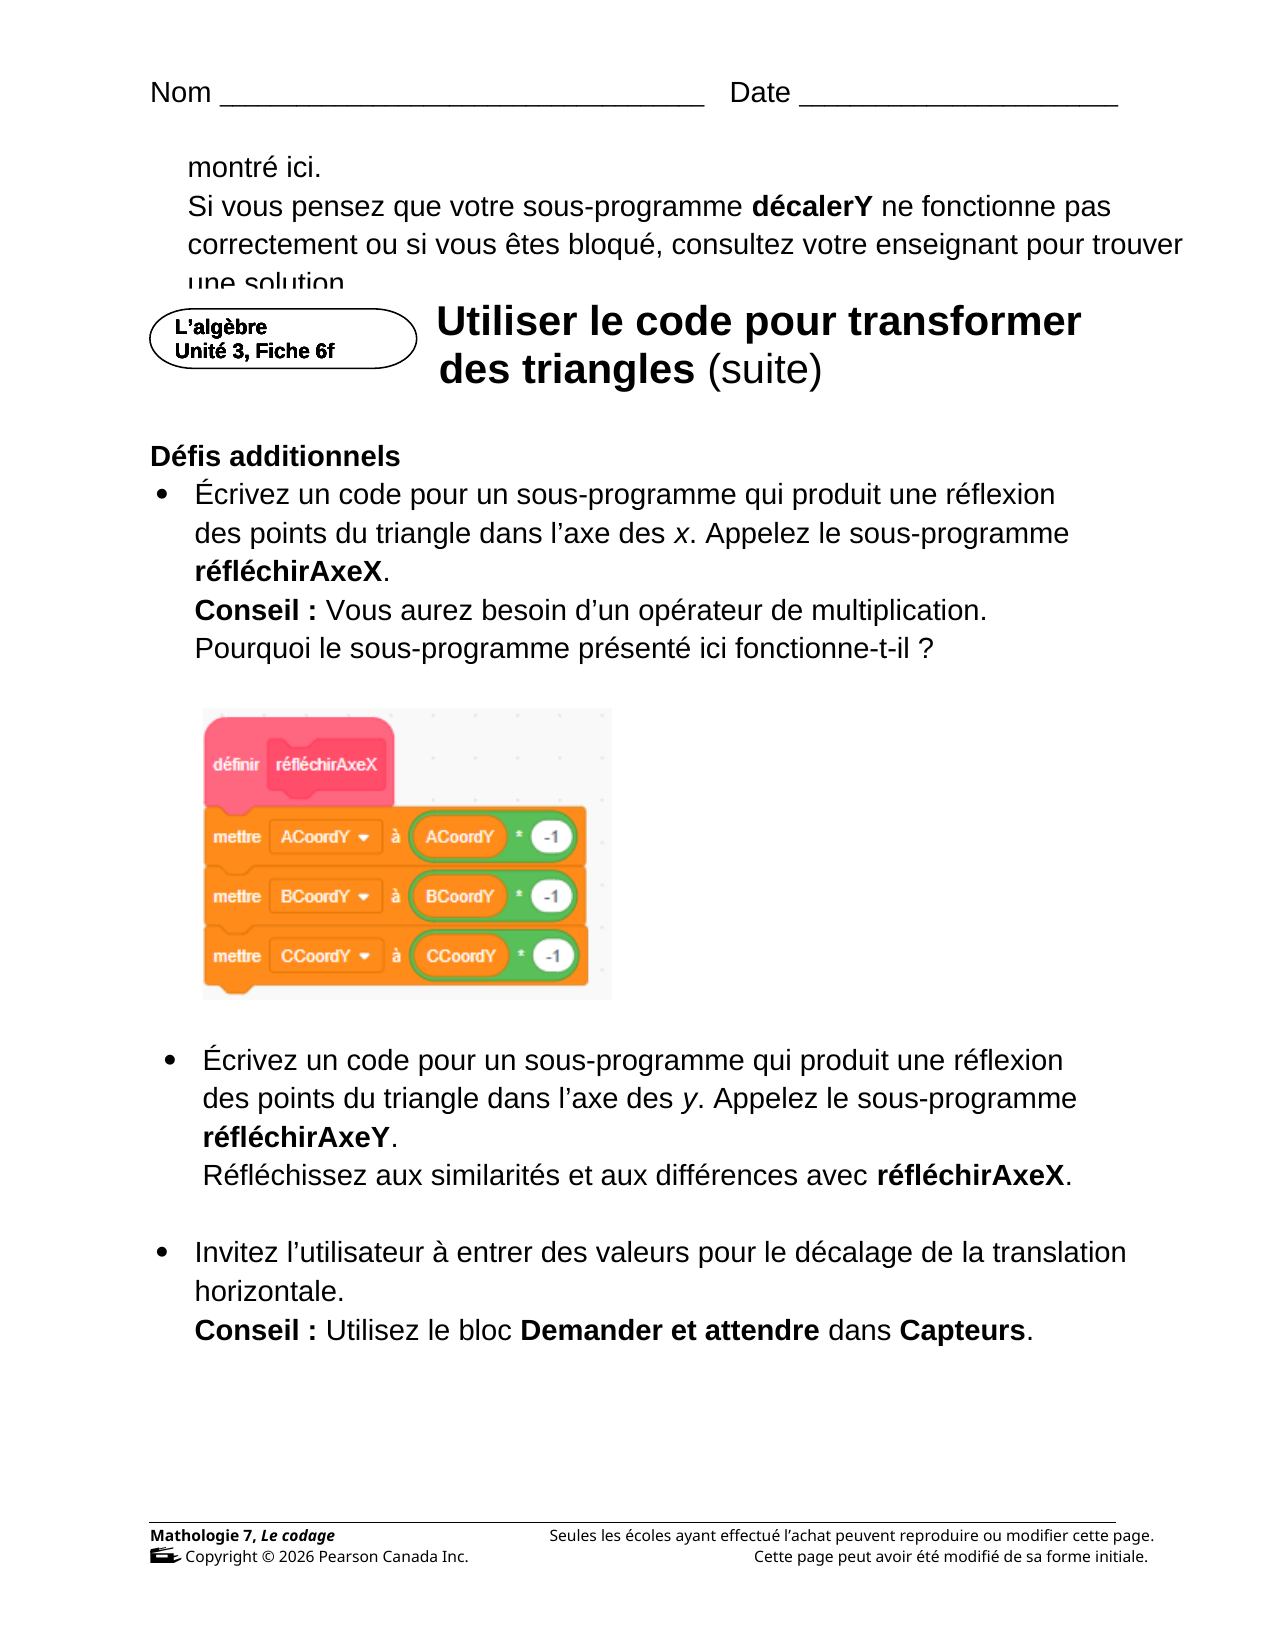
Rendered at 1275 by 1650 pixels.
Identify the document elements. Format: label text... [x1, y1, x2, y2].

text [187, 150, 1198, 288]
list Invitez l’utilisateur à entrer des valeurs pour le décalage de la translation horizontale. [157, 1236, 1181, 1308]
text Conseil : Utilisez le bloc Demander et attendre dans Capteurs. [150, 1313, 1181, 1346]
picture [150, 1547, 182, 1563]
picture [202, 708, 612, 1000]
list Écrivez un code pour un sous-programme qui produit une réflexion des points du triangle dans l’axe des y. Appelez le sous-programme réfléchirAxeY. Réfléchissez aux similarités et aux différences avec réfléchirAxeX. [165, 1043, 1181, 1192]
text Défis additionnels [150, 438, 1181, 472]
list Écrivez un code pour un sous-programme qui produit une réflexion des points du triangle dans l’axe des x. Appelez le sous-programme réfléchirAxeX. Conseil : Vous aurez besoin d’un opérateur de multiplication. Pourquoi le sous-programme présenté ici fonctionne-t-il ? [157, 477, 1181, 1038]
